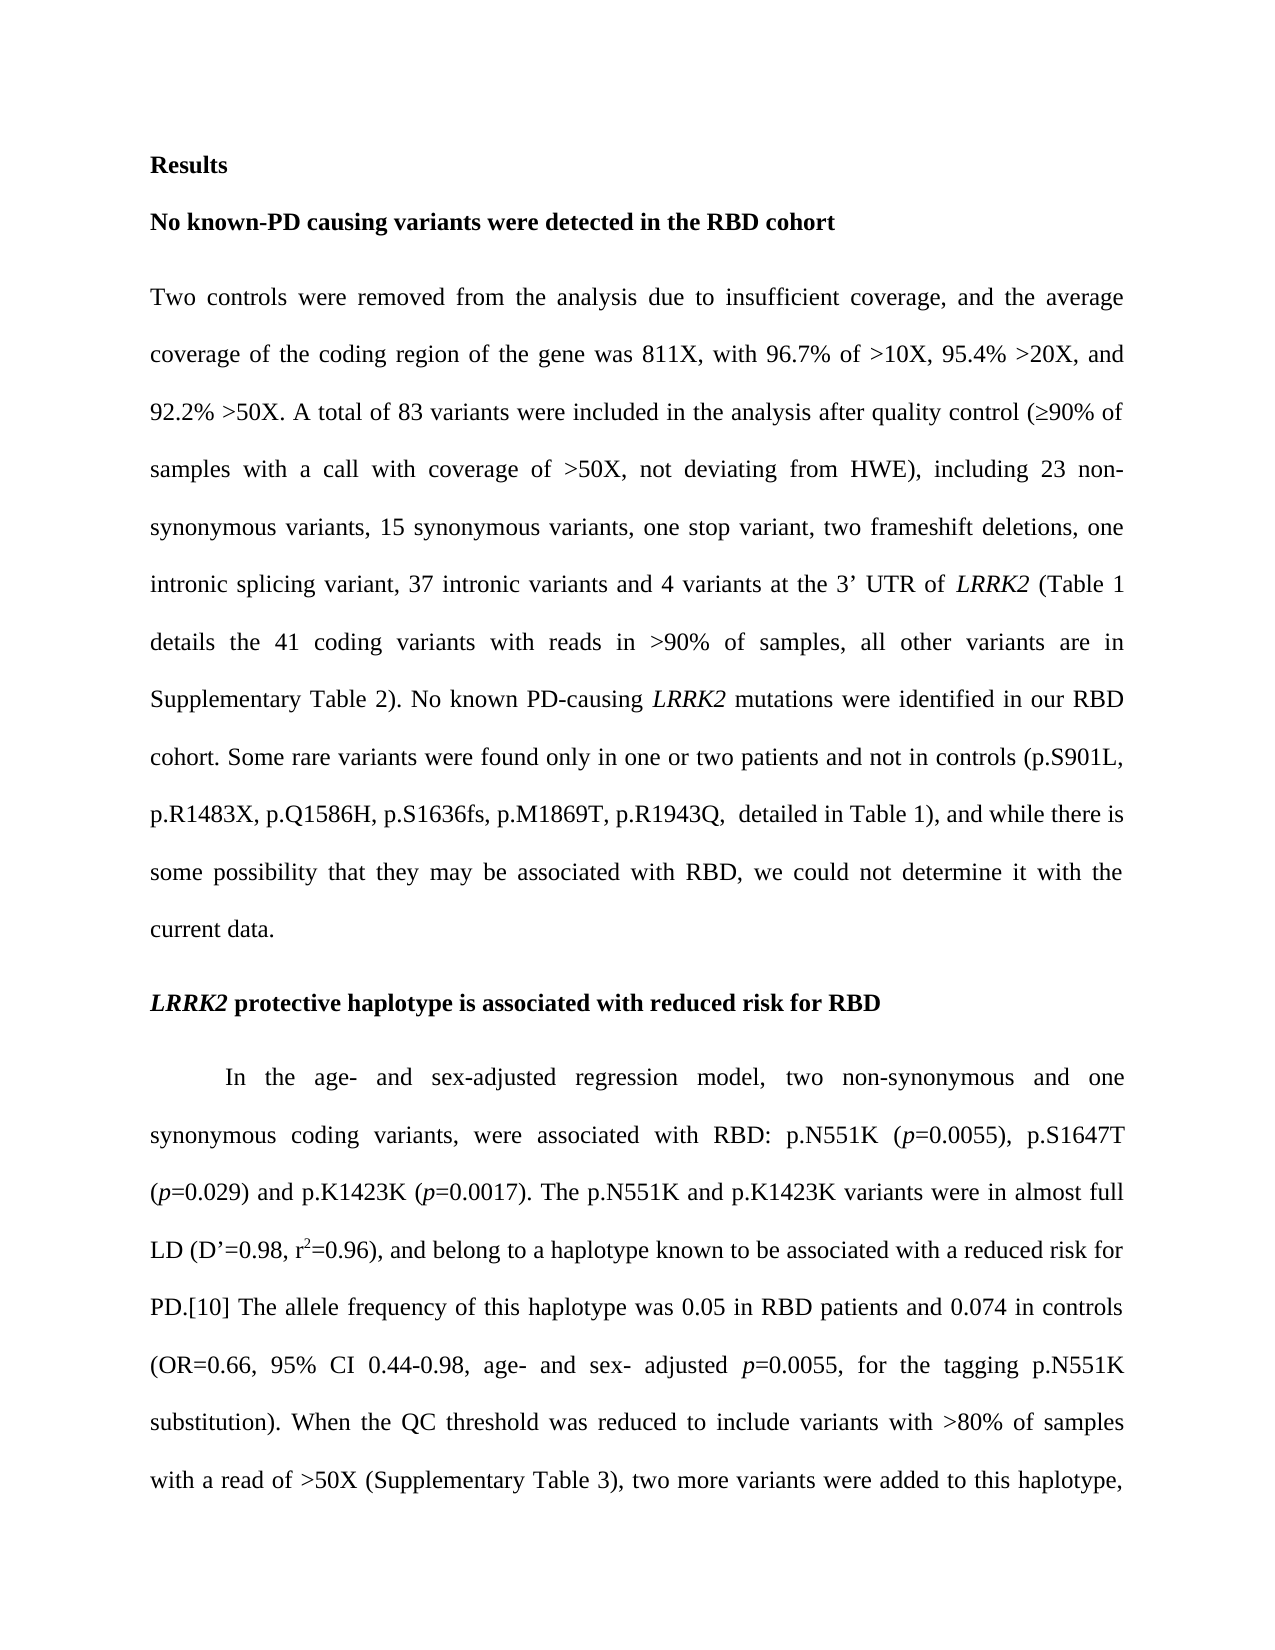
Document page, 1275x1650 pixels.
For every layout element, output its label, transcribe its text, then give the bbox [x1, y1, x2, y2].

text Two controls were removed from the analysis due to insufficient coverage, and the average coverage of the coding region of the gene was 811X, with 96.7% of >10X, 95.4% >20X, and 92.2% >50X. A total of 83 variants were included in the analysis after quality control (≥90% of samples with a call with coverage of >50X, not deviating from HWE), including 23 non-synonymous variants, 15 synonymous variants, one stop variant, two frameshift deletions, one intronic splicing variant, 37 intronic variants and 4 variants at the 3’ UTR of LRRK2 (Table 1 details the 41 coding variants with reads in >90% of samples, all other variants are in Supplementary Table 2). No known PD-causing LRRK2 mutations were identified in our RBD cohort. Some rare variants were found only in one or two patients and not in controls (p.S901L, p.R1483X, p.Q1586H, p.S1636fs, p.M1869T, p.R1943Q, detailed in Table 1), and while there is some possibility that they may be associated with RBD, we could not determine it with the current data. [150, 282, 1125, 943]
text No known-PD causing variants were detected in the RBD cohort [150, 207, 1125, 236]
text LRRK2 protective haplotype is associated with reduced risk for RBD [150, 988, 1125, 1017]
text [150, 1062, 1125, 1494]
text Results [150, 150, 1125, 179]
